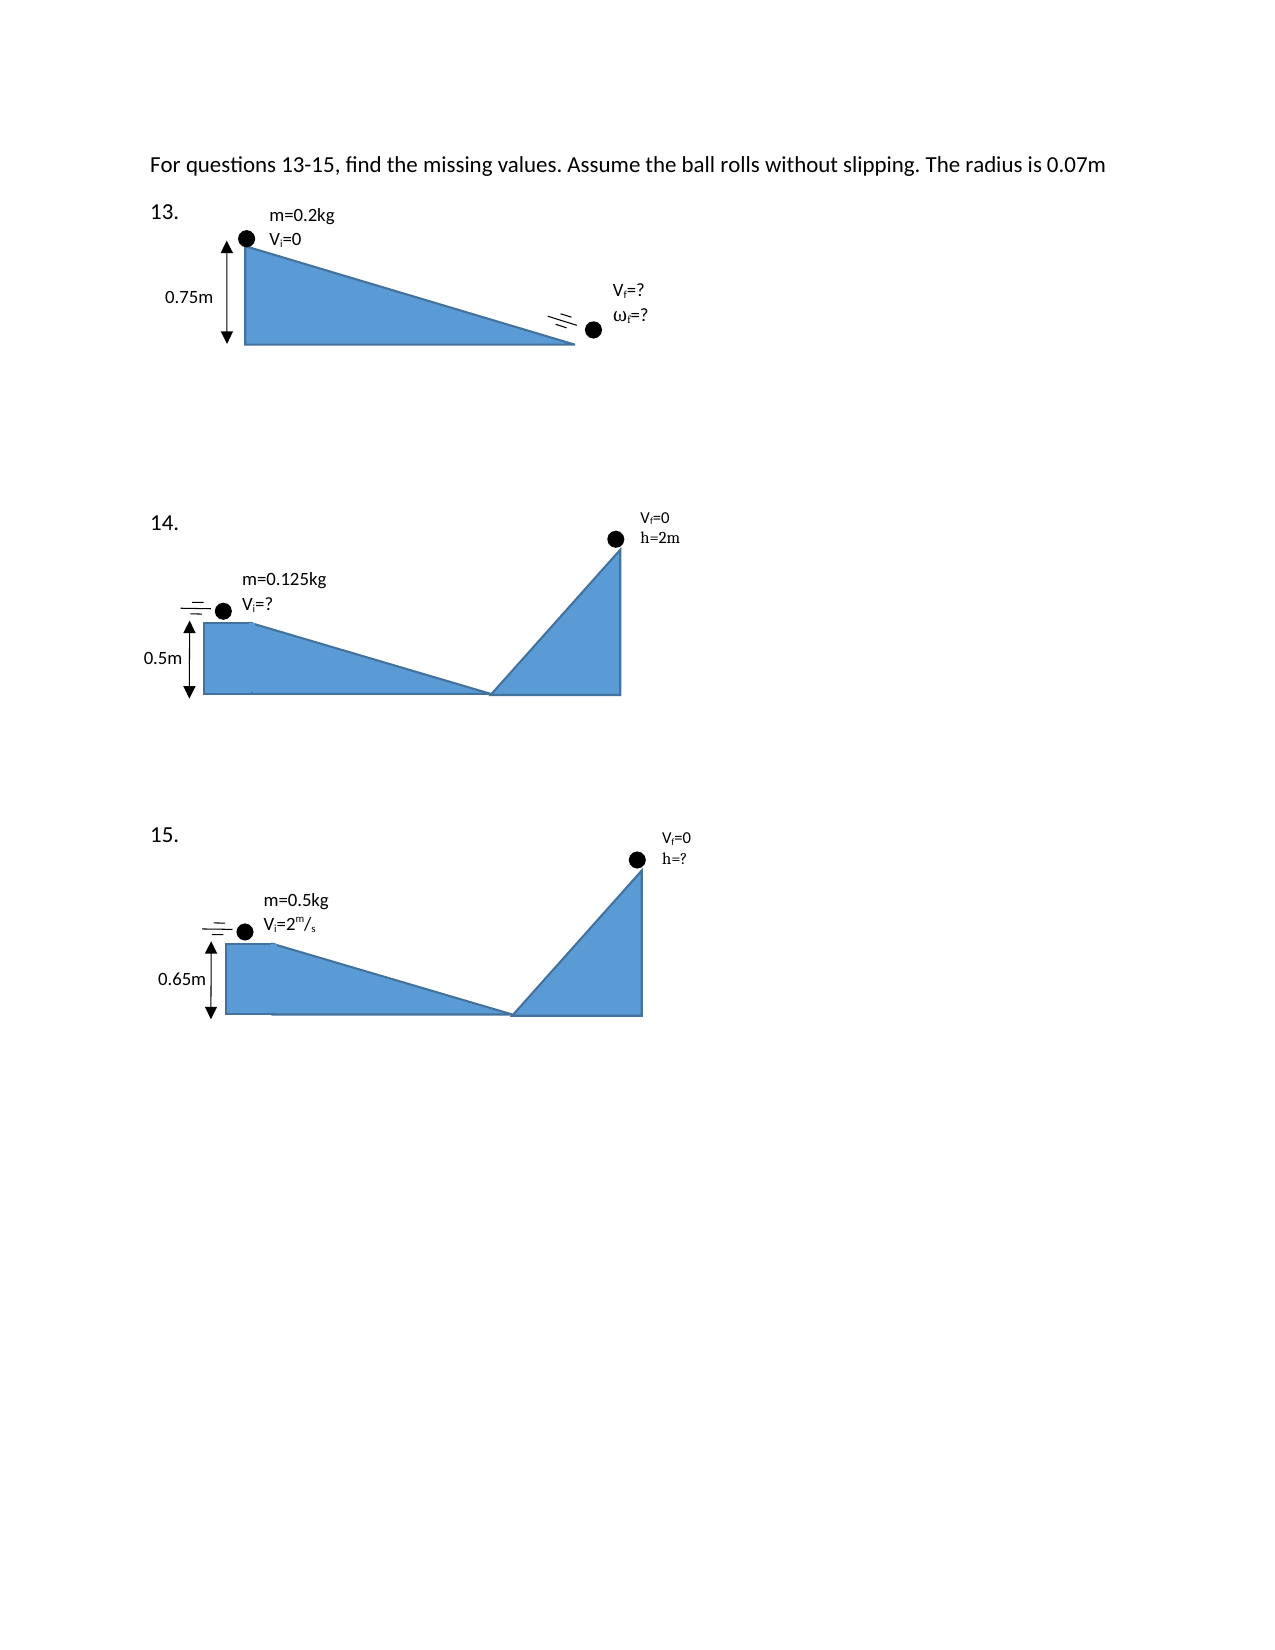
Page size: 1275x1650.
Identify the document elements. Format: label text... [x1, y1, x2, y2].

text 13. [150, 197, 1125, 225]
text For questions 13-15, find the missing values. Assume the ball rolls without slipping. The radius is 0.07m [150, 150, 1125, 178]
text 14. [150, 508, 1125, 536]
text 15. [150, 820, 1125, 848]
